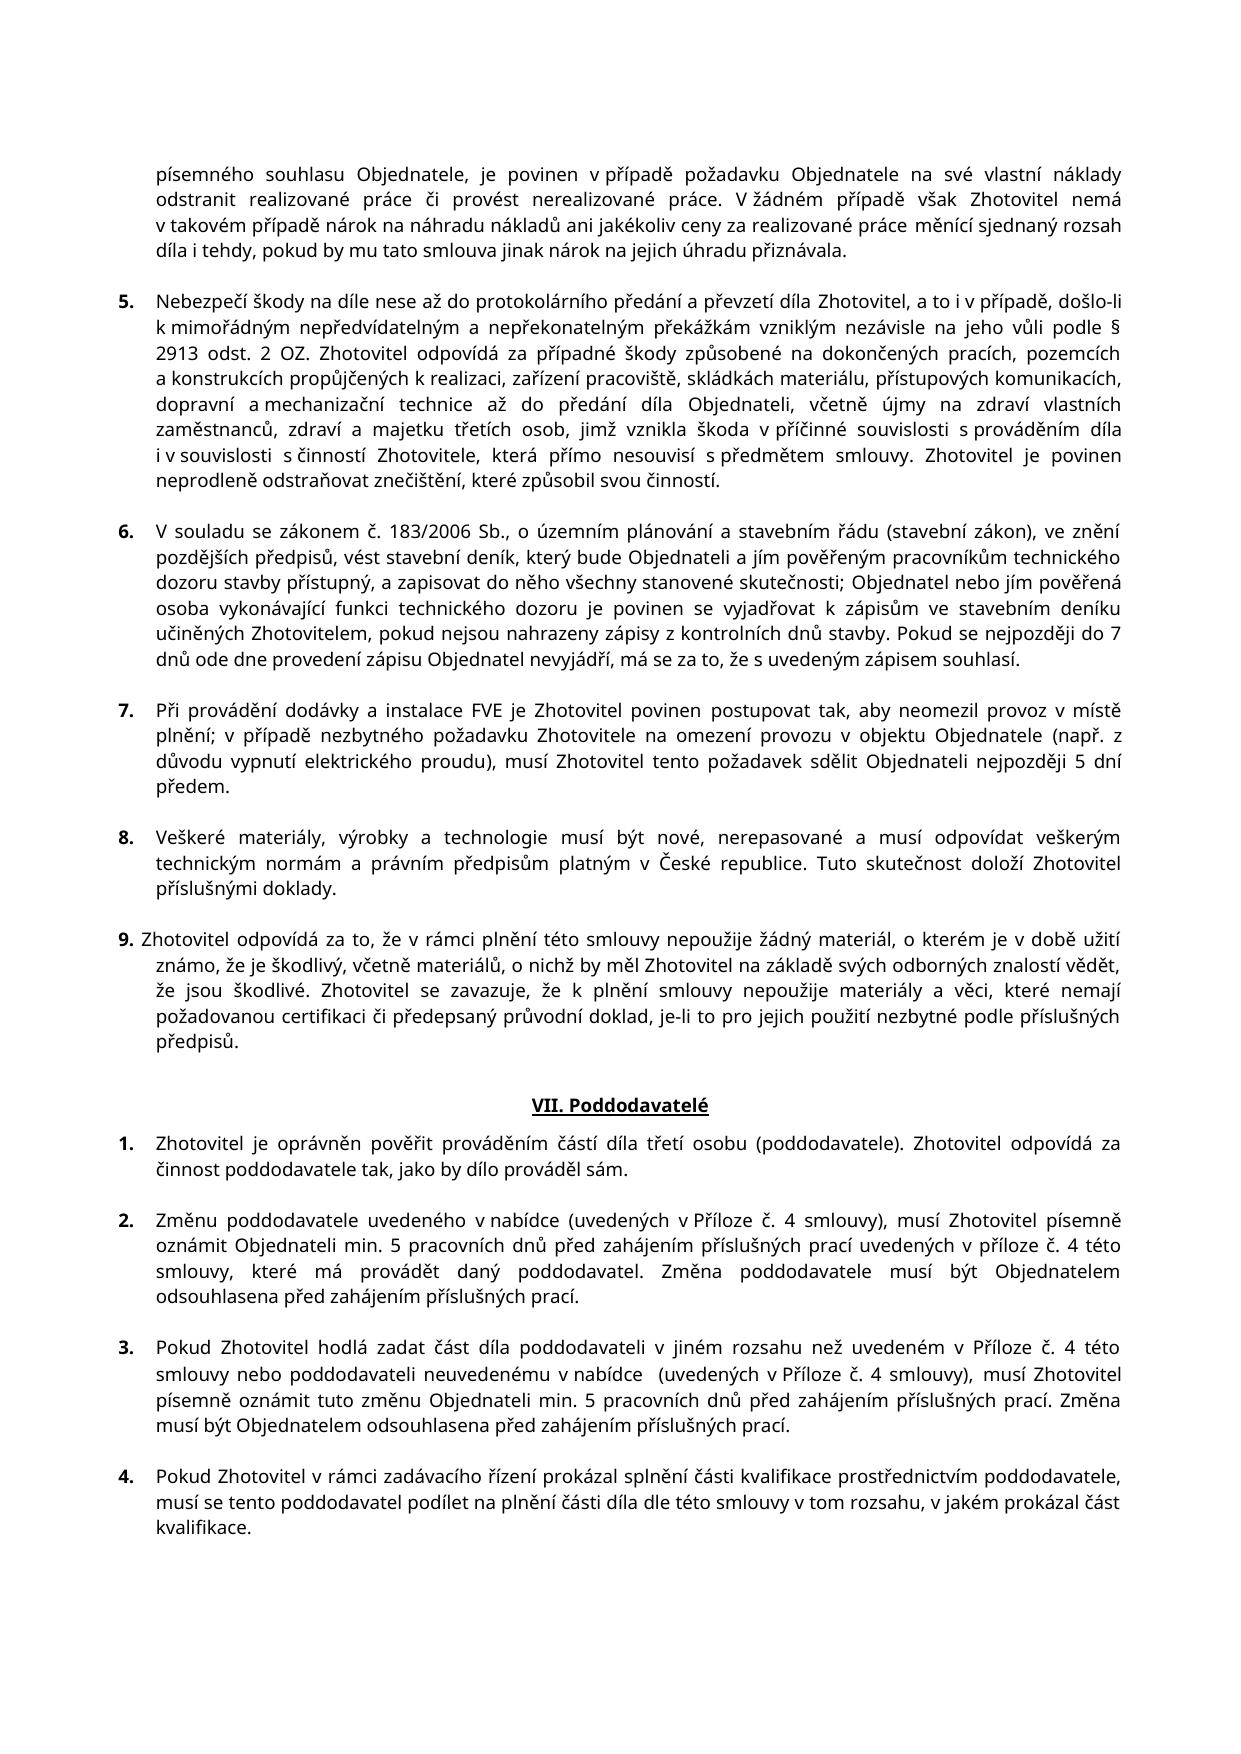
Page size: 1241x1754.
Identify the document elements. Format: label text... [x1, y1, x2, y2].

text Poddodavatelé [118, 1092, 1122, 1118]
text 2. Změnu poddodavatele uvedeného v nabídce (uvedených v Příloze č. 4 smlouvy), musí Zhotovitel písemně oznámit Objednateli min. 5 pracovních dnů před zahájením příslušných prací uvedených v příloze č. 4 této smlouvy, které má provádět daný poddodavatel. Změna poddodavatele musí být Objednatelem odsouhlasena před zahájením příslušných prací. [118, 1207, 1122, 1309]
text 4. Pokud Zhotovitel v rámci zadávacího řízení prokázal splnění části kvalifikace prostřednictvím poddodavatele, musí se tento poddodavatel podílet na plnění části díla dle této smlouvy v tom rozsahu, v jakém prokázal část kvalifikace. [118, 1463, 1122, 1540]
text 1. Zhotovitel je oprávněn pověřit prováděním částí díla třetí osobu (poddodavatele). Zhotovitel odpovídá za činnost poddodavatele tak, jako by dílo prováděl sám. [118, 1130, 1122, 1181]
text 5. Nebezpečí škody na díle nese až do protokolárního předání a převzetí díla Zhotovitel, a to i v případě, došlo-li k mimořádným nepředvídatelným a nepřekonatelným překážkám vzniklým nezávisle na jeho vůli podle § 2913 odst. 2 OZ. Zhotovitel odpovídá za případné škody způsobené na dokončených pracích, pozemcích a konstrukcích propůjčených k realizaci, zařízení pracoviště, skládkách materiálu, přístupových komunikacích, dopravní a mechanizační technice až do předání díla Objednateli, včetně újmy na zdraví vlastních zaměstnanců, zdraví a majetku třetích osob, jimž vznikla škoda v příčinné souvislosti s prováděním díla i v souvislosti s činností Zhotovitele, která přímo nesouvisí s předmětem smlouvy. Zhotovitel je povinen neprodleně odstraňovat znečištění, které způsobil svou činností. [118, 289, 1122, 493]
text 3. Pokud Zhotovitel hodlá zadat část díla poddodavateli v jiném rozsahu než uvedeném v Příloze č. 4 této smlouvy nebo poddodavateli neuvedenému v nabídce (uvedených v Příloze č. 4 smlouvy), musí Zhotovitel písemně oznámit tuto změnu Objednateli min. 5 pracovních dnů před zahájením příslušných prací. Změna musí být Objednatelem odsouhlasena před zahájením příslušných prací. [118, 1334, 1122, 1438]
text 9. Zhotovitel odpovídá za to, že v rámci plnění této smlouvy nepoužije žádný materiál, o kterém je v době užití známo, že je škodlivý, včetně materiálů, o nichž by měl Zhotovitel na základě svých odborných znalostí vědět, že jsou škodlivé. Zhotovitel se zavazuje, že k plnění smlouvy nepoužije materiály a věci, které nemají požadovanou certifikaci či předepsaný průvodní doklad, je-li to pro jejich použití nezbytné podle příslušných předpisů. [118, 927, 1122, 1054]
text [118, 161, 1122, 263]
text 8. Veškeré materiály, výrobky a technologie musí být nové, nerepasované a musí odpovídat veškerým technickým normám a právním předpisům platným v České republice. Tuto skutečnost doloží Zhotovitel příslušnými doklady. [118, 825, 1122, 901]
text 7. Při provádění dodávky a instalace FVE je Zhotovitel povinen postupovat tak, aby neomezil provoz v místě plnění; v případě nezbytného požadavku Zhotovitele na omezení provozu v objektu Objednatele (např. z důvodu vypnutí elektrického proudu), musí Zhotovitel tento požadavek sdělit Objednateli nejpozději 5 dní předem. [118, 697, 1122, 799]
text 6. V souladu se zákonem č. 183/2006 Sb., o územním plánování a stavebním řádu (stavební zákon), ve znění pozdějších předpisů, vést stavební deník, který bude Objednateli a jím pověřeným pracovníkům technického dozoru stavby přístupný, a zapisovat do něho všechny stanovené skutečnosti; Objednatel nebo jím pověřená osoba vykonávající funkci technického dozoru je povinen se vyjadřovat k zápisům ve stavebním deníku učiněných Zhotovitelem, pokud nejsou nahrazeny zápisy z kontrolních dnů stavby. Pokud se nejpozději do 7 dnů ode dne provedení zápisu Objednatel nevyjádří, má se za to, že s uvedeným zápisem souhlasí. [118, 518, 1122, 672]
